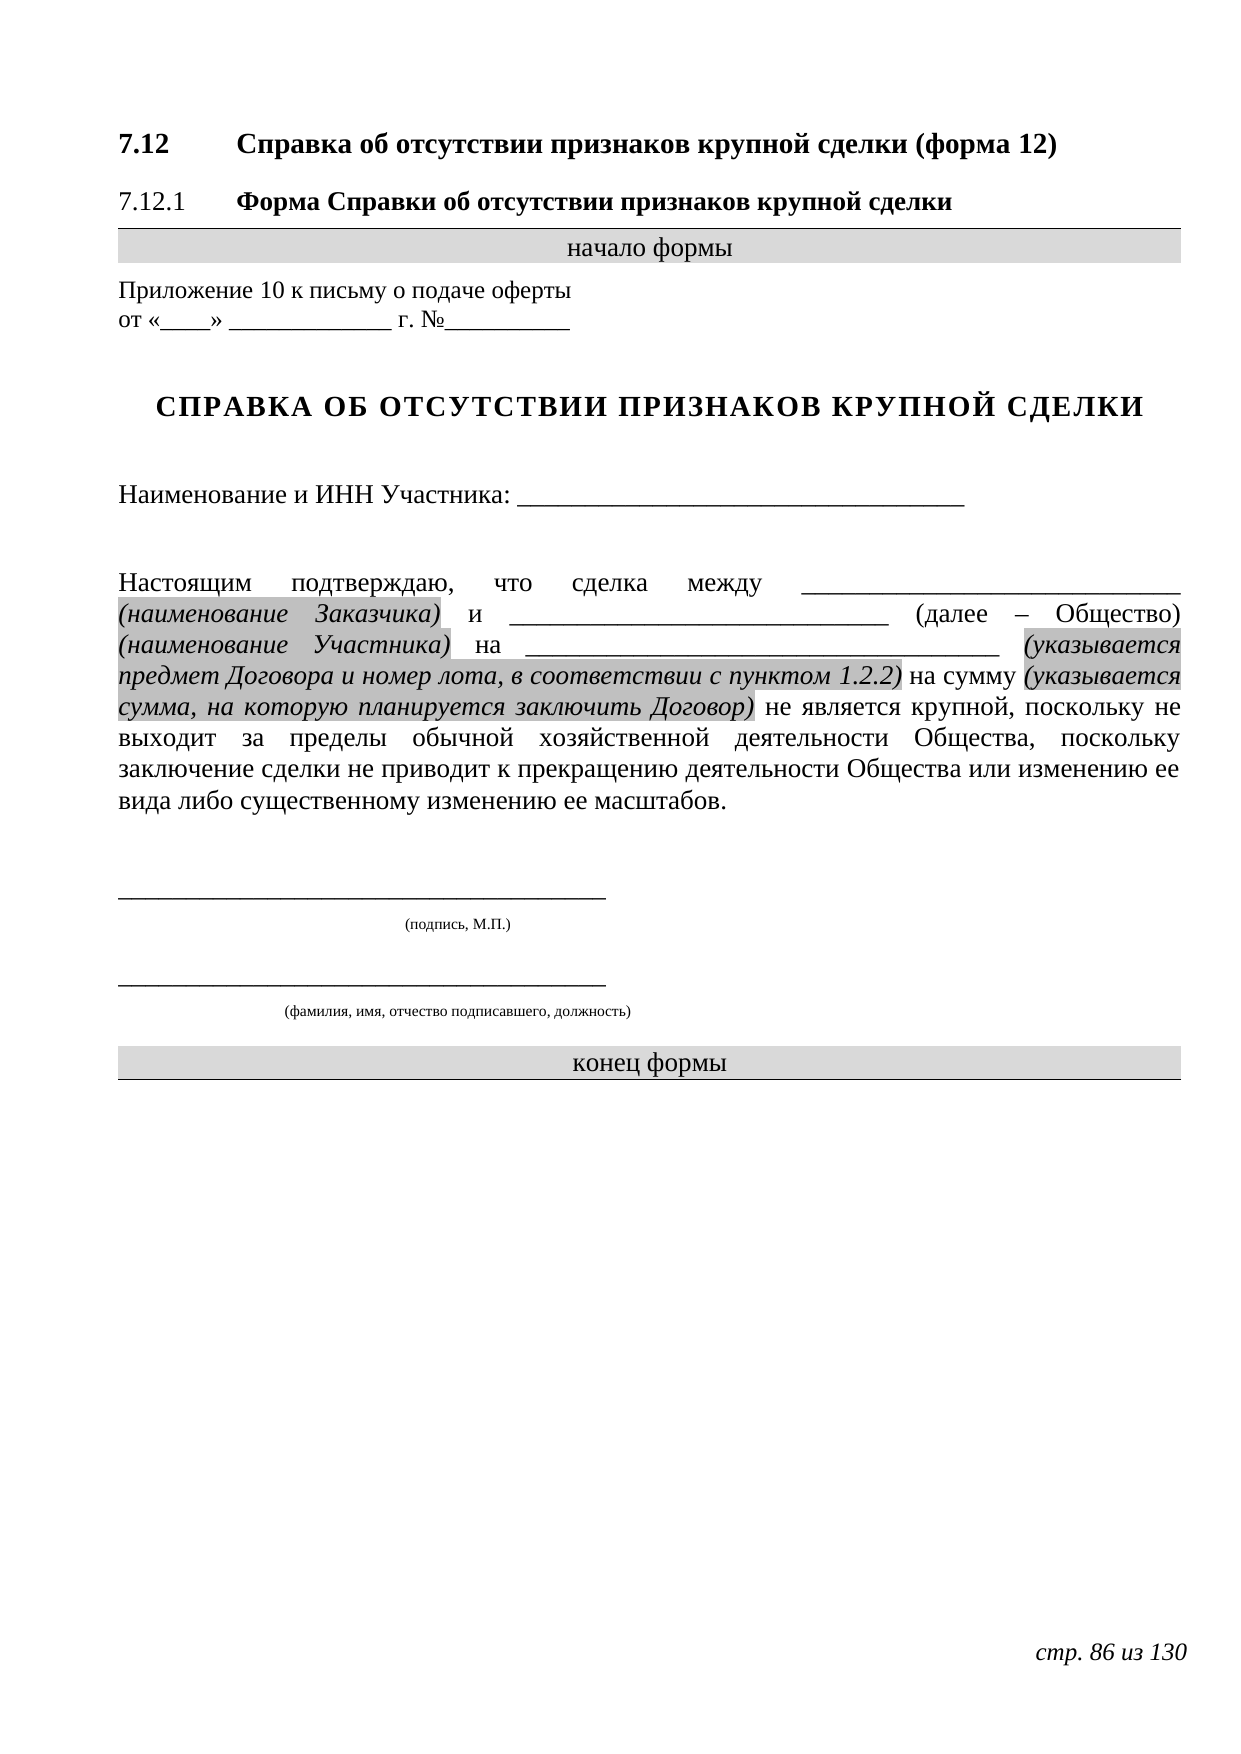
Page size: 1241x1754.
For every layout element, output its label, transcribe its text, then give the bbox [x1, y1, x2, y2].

text (подпись, М.П.) [118, 915, 797, 946]
text ____________________________________ [118, 871, 1181, 902]
subtitle Справка об отсутствии признаков крупной сделки (форма 12) [118, 126, 1181, 160]
text начало формы [118, 229, 1181, 263]
text (фамилия, имя, отчество подписавшего, должность) [118, 1002, 797, 1033]
text конец формы [118, 1046, 1181, 1079]
list Форма Справки об отсутствии признаков крупной сделки [118, 185, 1181, 216]
text Наименование и ИНН Участника: _________________________________ [118, 478, 1181, 509]
text Справка об отсутствии признаков крупной сделки [118, 389, 1181, 422]
text Настоящим подтверждаю, что сделка между ____________________________ (наименование Заказчика) и ____________________________ (далее – Общество) (наименование Участника) на ___________________________________ (указывается предмет Договора и номер лота, в соответствии с пунктом 1.2.2) на сумму (указывается сумма, на которую планируется заключить Договор) не является крупной, поскольку не выходит за пределы обычной хозяйственной деятельности Общества, поскольку заключение сделки не приводит к прекращению деятельности Общества или изменению ее вида либо существенному изменению ее масштабов. [118, 566, 1181, 815]
text Приложение 10 к письму о подаче оферты от «____» _____________ г. №__________ [118, 275, 1181, 333]
text ____________________________________ [118, 958, 1181, 989]
